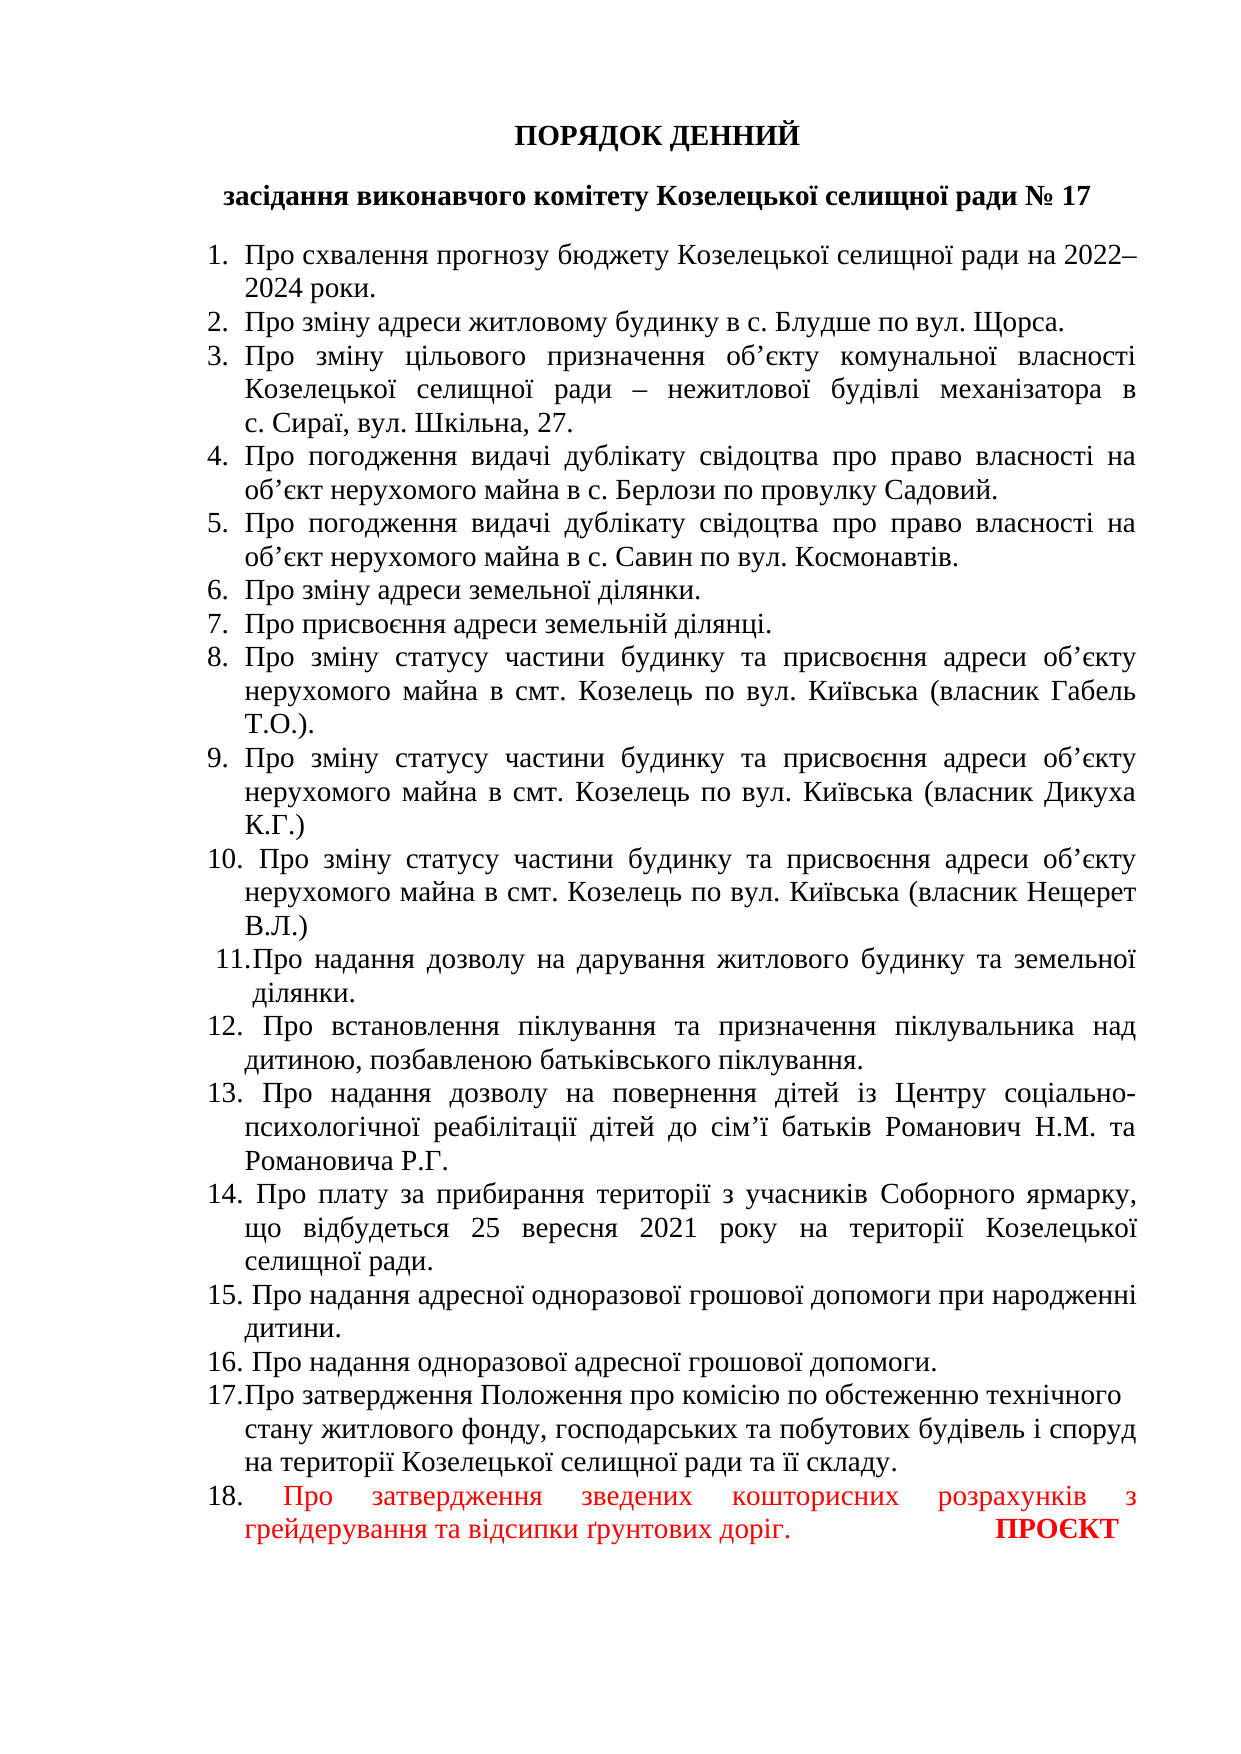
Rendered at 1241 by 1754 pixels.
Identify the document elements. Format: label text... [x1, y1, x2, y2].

list Про надання дозволу на повернення дітей із Центру соціально-психологічної реабілітації дітей до сім’ї батьків Романович Н.М. та Романовича Р.Г. [207, 1076, 1137, 1176]
list Про зміну цільового призначення об’єкту комунальної власності Козелецької селищної ради – нежитлової будівлі механізатора в с. Сираї, вул. Шкільна, 27. [207, 338, 1137, 438]
list Про погодження видачі дублікату свідоцтва про право власності на об’єкт нерухомого майна в с. Берлози по провулку Садовий. [207, 438, 1137, 505]
list Про встановлення піклування та призначення піклувальника над дитиною, позбавленою батьківського піклування. [207, 1008, 1137, 1076]
list Про надання адресної одноразової грошової допомоги при народженні дитини. [207, 1277, 1137, 1344]
list Про зміну статусу частини будинку та присвоєння адреси об’єкту нерухомого майна в смт. Козелець по вул. Київська (власник Нещерет В.Л.) [207, 841, 1137, 941]
list Про зміну статусу частини будинку та присвоєння адреси об’єкту нерухомого майна в смт. Козелець по вул. Київська (власник Дикуха К.Г.) [207, 740, 1137, 841]
list Про погодження видачі дублікату свідоцтва про право власності на об’єкт нерухомого майна в с. Савин по вул. Космонавтів. [207, 505, 1137, 572]
list Про присвоєння адреси земельній ділянці. [207, 606, 1137, 639]
list Про затвердження зведених кошторисних розрахунків з грейдерування та відсипки ґрунтових доріг. ПРОЄКТ [207, 1478, 1137, 1545]
list Про надання дозволу на дарування житлового будинку та земельної ділянки. [215, 941, 1137, 1008]
text засідання виконавчого комітету Козелецької селищної ради № 17 [177, 178, 1137, 211]
list Про схвалення прогнозу бюджету Козелецької селищної ради на 2022–2024 роки. [207, 237, 1137, 304]
list Про зміну статусу частини будинку та присвоєння адреси об’єкту нерухомого майна в смт. Козелець по вул. Київська (власник Габель Т.О.). [207, 639, 1137, 740]
text ПОРЯДОК ДЕННИЙ [177, 118, 1137, 152]
list Про плату за прибирання території з учасників Соборного ярмарку, що відбудеться 25 вересня 2021 року на території Козелецької селищної ради. [207, 1176, 1137, 1277]
list Про надання одноразової адресної грошової допомоги. [207, 1344, 1137, 1377]
list стану житлового фонду, господарських та побутових будівель і споруд на території Козелецької селищної ради та її складу. [244, 1411, 1137, 1478]
list Про затвердження Положення про комісію по обстеженню технічного [207, 1377, 1137, 1411]
list Про зміну адреси житловому будинку в с. Блудше по вул. Щорса. [207, 304, 1137, 338]
list Про зміну адреси земельної ділянки. [207, 572, 1137, 606]
